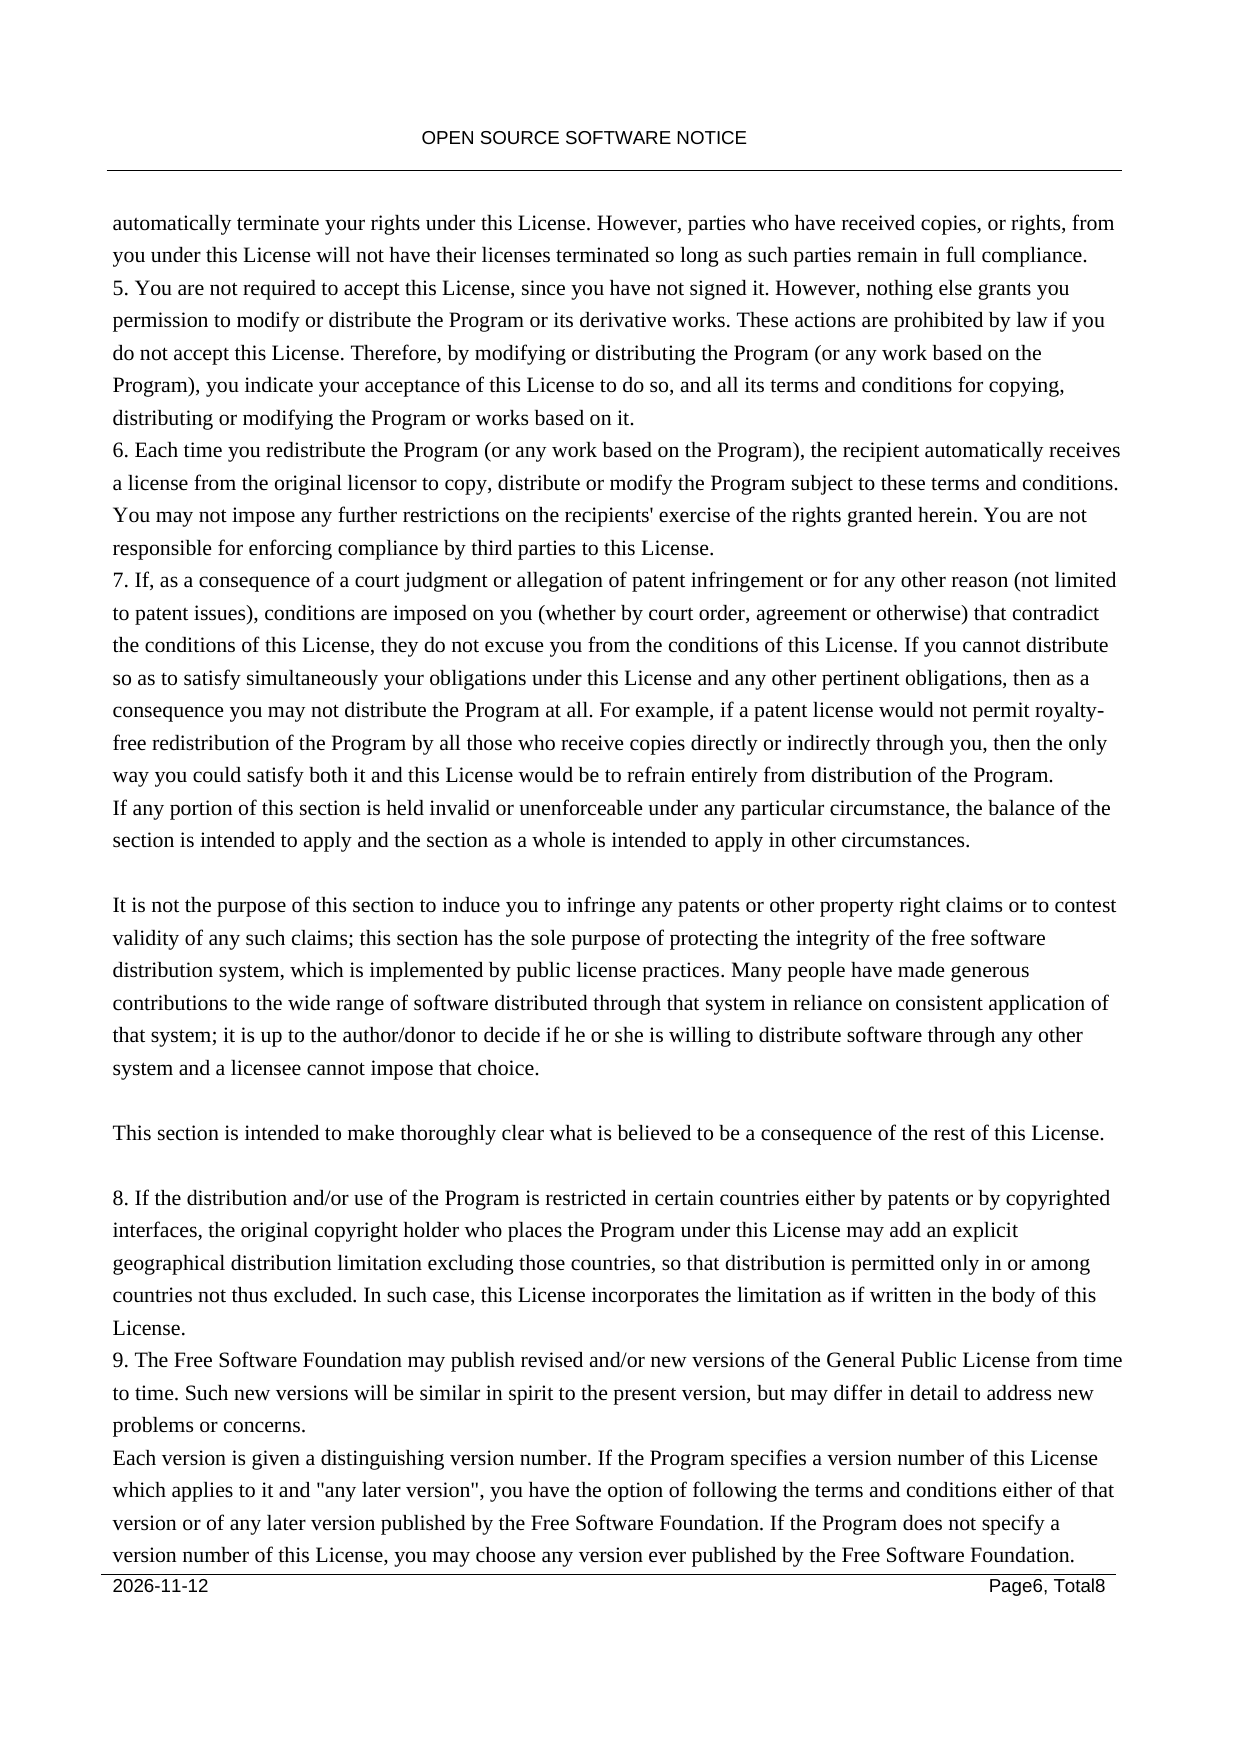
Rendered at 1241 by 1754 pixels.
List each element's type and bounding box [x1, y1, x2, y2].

text [112, 206, 1128, 1571]
